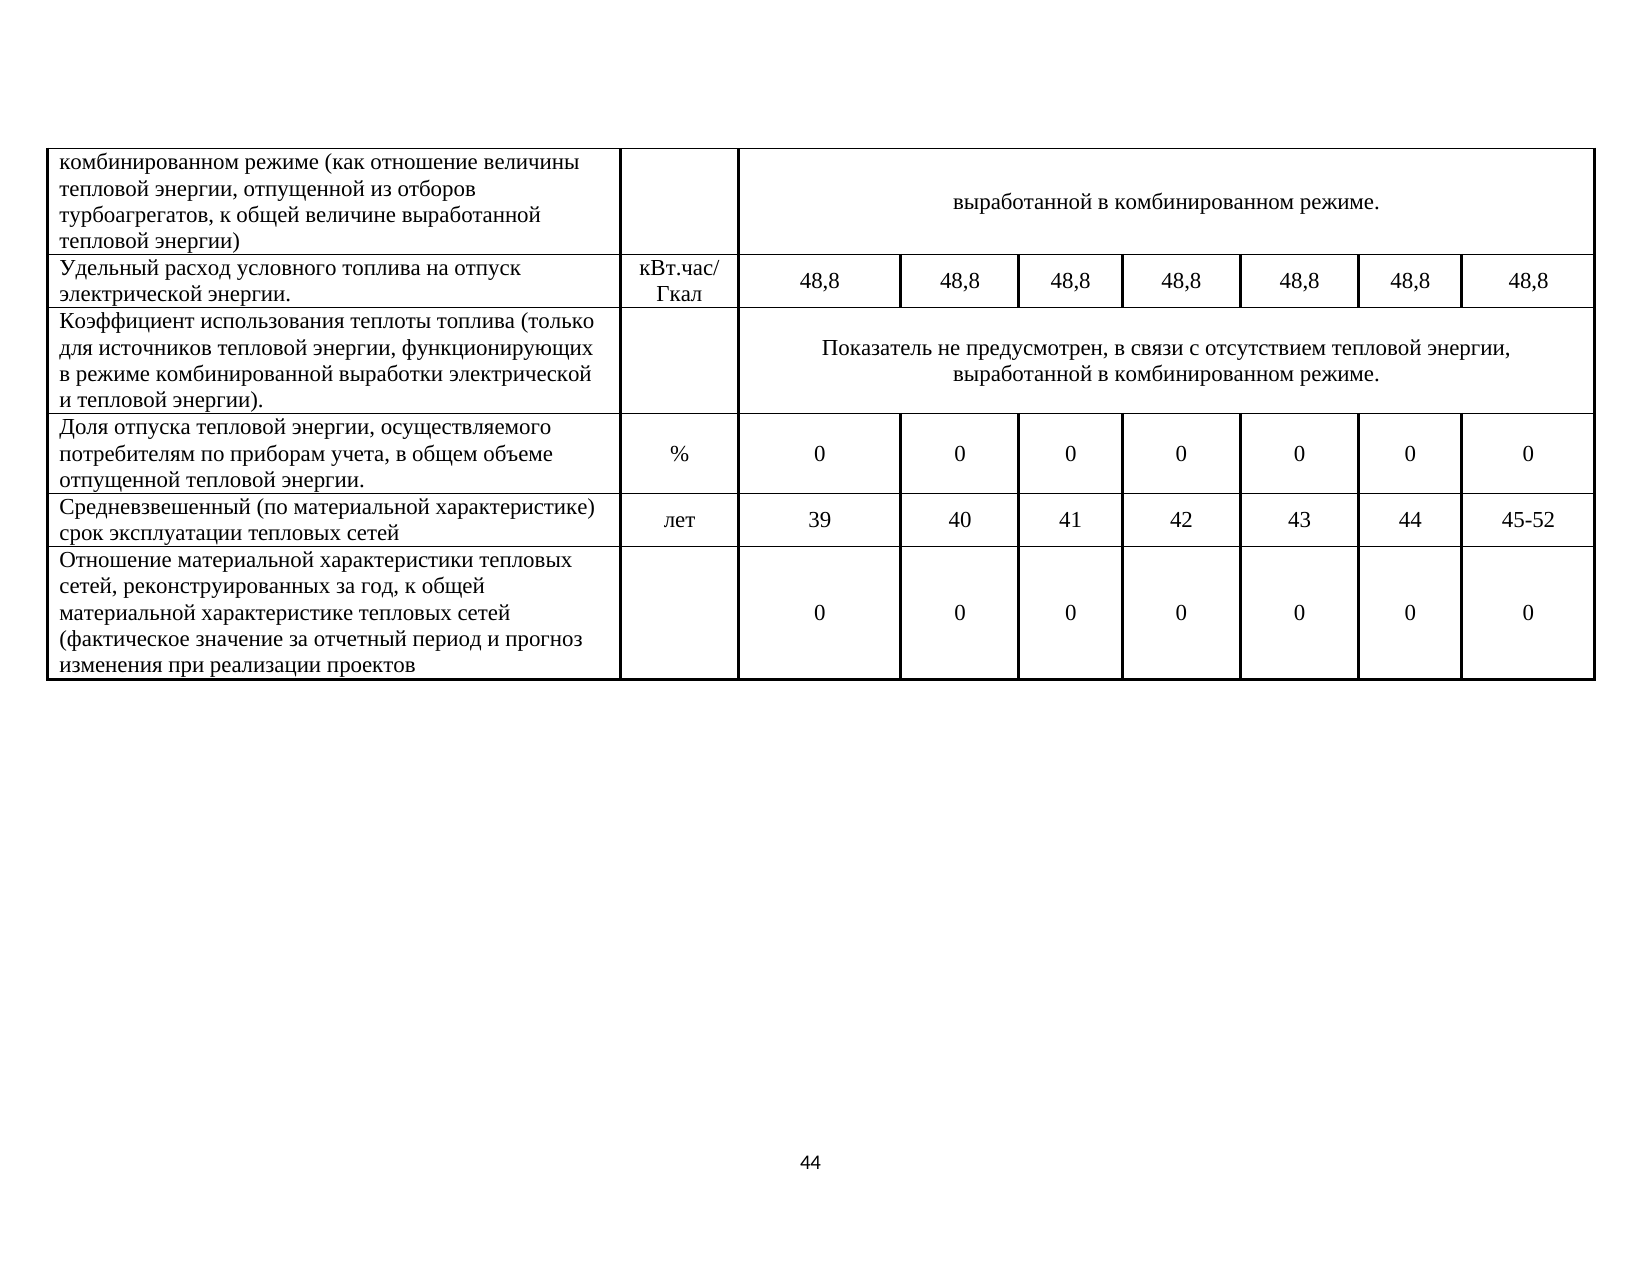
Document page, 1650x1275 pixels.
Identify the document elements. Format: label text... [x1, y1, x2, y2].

table_cell 48,8 [740, 255, 899, 307]
table_cell 0 [1463, 547, 1593, 678]
table_cell лет [622, 494, 737, 546]
table_cell 43 [1242, 494, 1357, 546]
table_cell % [622, 414, 737, 492]
table_cell Средневзвешенный (по материальной характеристике) срок эксплуатации тепловых сетей [49, 494, 619, 546]
table_cell Отношение материальной характеристики тепловых сетей, реконструированных за год, к общей материальной характеристике тепловых сетей (фактическое значение за отчетный период и прогноз изменения при реализации проектов [49, 547, 619, 678]
table_cell 40 [902, 494, 1017, 546]
table_cell 0 [1242, 547, 1357, 678]
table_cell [740, 149, 1593, 254]
table_cell 48,8 [1124, 255, 1239, 307]
table_cell 48,8 [1020, 255, 1121, 307]
table_cell 44 [1360, 494, 1460, 546]
table_cell 0 [902, 547, 1017, 678]
table_cell Коэффициент использования теплоты топлива (только для источников тепловой энергии, функционирующих в режиме комбинированной выработки электрической и тепловой энергии). [49, 308, 619, 413]
table_cell 0 [1124, 414, 1239, 492]
table_cell 45-52 [1463, 494, 1593, 546]
table_cell 0 [1360, 414, 1460, 492]
table_cell кВт.час/Гкал [622, 255, 737, 307]
table_cell 0 [740, 547, 899, 678]
table_cell [622, 547, 737, 678]
table_cell Показатель не предусмотрен, в связи с отсутствием тепловой энергии, выработанной в комбинированном режиме. [740, 308, 1593, 413]
table_cell 48,8 [902, 255, 1017, 307]
table_cell Доля отпуска тепловой энергии, осуществляемого потребителям по приборам учета, в общем объеме отпущенной тепловой энергии. [49, 414, 619, 492]
table_cell 42 [1124, 494, 1239, 546]
table_cell 0 [1463, 414, 1593, 492]
table_cell 0 [1020, 414, 1121, 492]
table_cell 0 [1020, 547, 1121, 678]
table_cell 41 [1020, 494, 1121, 546]
table_cell 0 [1242, 414, 1357, 492]
table_cell 48,8 [1463, 255, 1593, 307]
table_cell 0 [740, 414, 899, 492]
table_cell 0 [1360, 547, 1460, 678]
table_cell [49, 149, 619, 254]
table_cell [622, 308, 737, 413]
table_cell 0 [1124, 547, 1239, 678]
table_cell Удельный расход условного топлива на отпуск электрической энергии. [49, 255, 619, 307]
table_cell 39 [740, 494, 899, 546]
table_cell 48,8 [1242, 255, 1357, 307]
table_cell 0 [902, 414, 1017, 492]
table_cell 48,8 [1360, 255, 1460, 307]
table_cell [622, 149, 737, 254]
